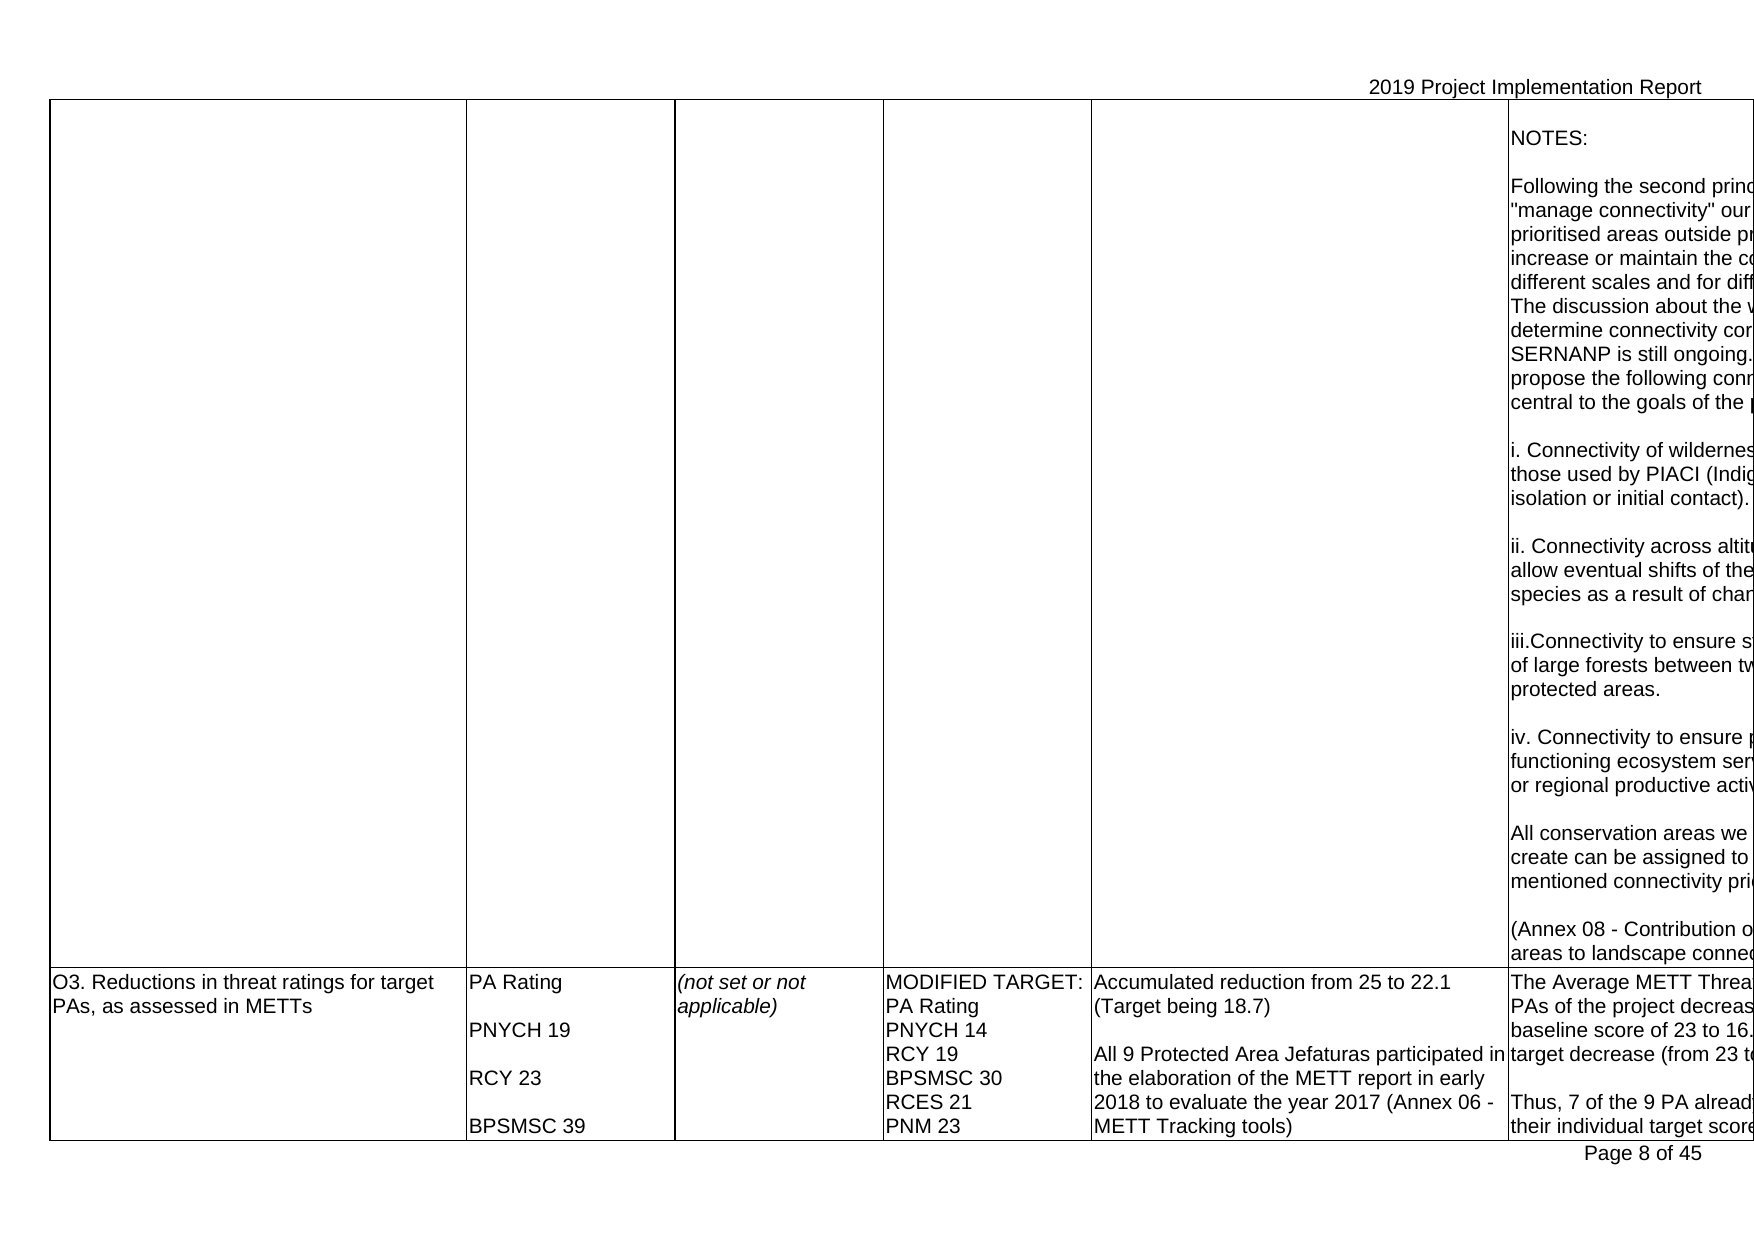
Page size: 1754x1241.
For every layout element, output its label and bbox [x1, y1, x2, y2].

table_cell [884, 968, 1091, 1140]
table_cell [884, 100, 1091, 967]
table_cell [1509, 100, 1753, 967]
table_cell [467, 968, 674, 1140]
table_cell [467, 100, 674, 967]
table_cell [676, 968, 883, 1140]
table_cell [1092, 100, 1508, 967]
table_cell [1509, 968, 1753, 1140]
table_cell [1092, 968, 1508, 1140]
table_cell [51, 100, 466, 967]
table_cell [51, 968, 466, 1140]
table_cell [676, 100, 883, 967]
